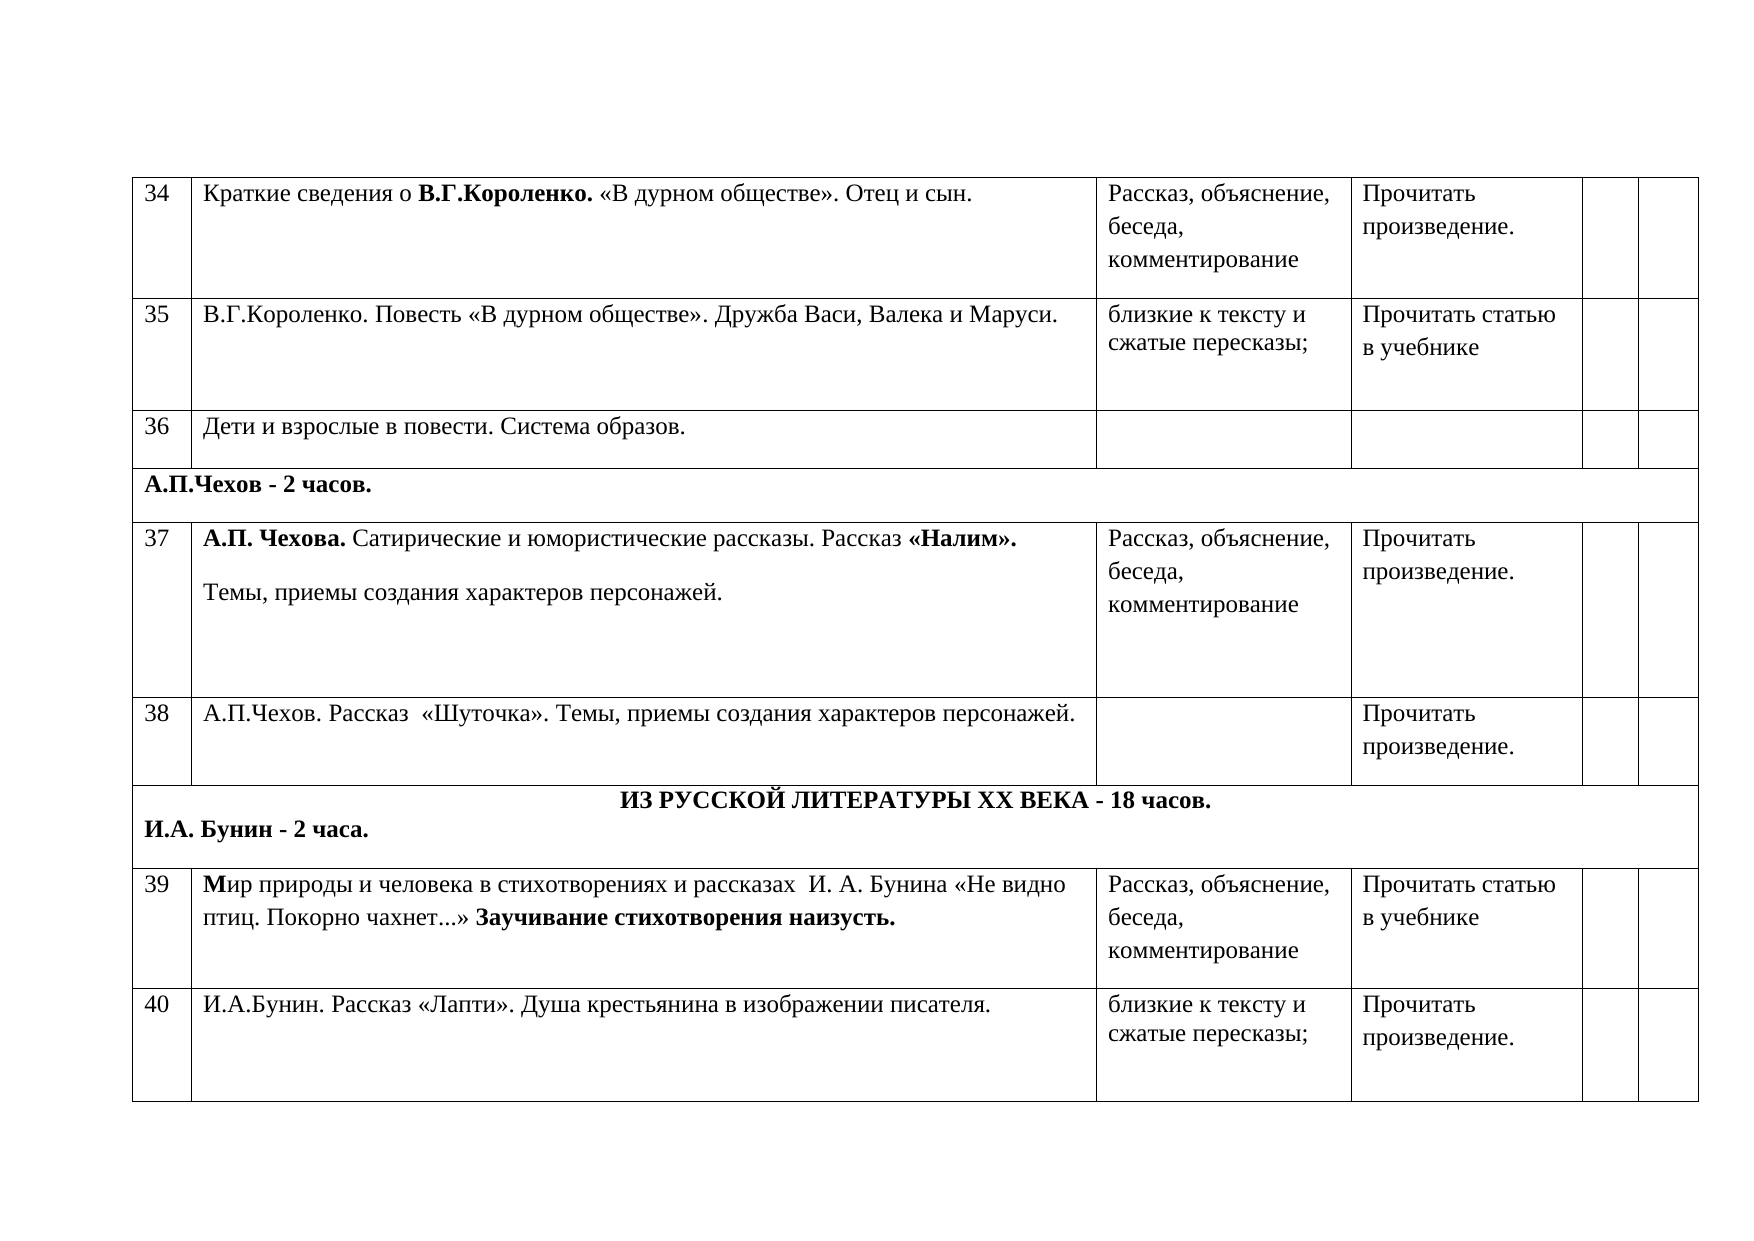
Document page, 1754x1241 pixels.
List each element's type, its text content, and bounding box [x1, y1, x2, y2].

table_cell [1639, 523, 1698, 697]
table_cell [1583, 523, 1638, 697]
table_cell 36 [133, 411, 191, 468]
table_cell Рассказ, объяснение, беседа, комментирование [1097, 523, 1351, 697]
table_cell Прочитать произведение. [1352, 698, 1582, 784]
table_cell 35 [133, 299, 191, 410]
table_cell Прочитать произведение. [1352, 989, 1582, 1101]
table_cell близкие к тексту и сжатые пересказы; [1097, 299, 1351, 410]
table_cell [1639, 989, 1698, 1101]
table_cell [1352, 411, 1582, 468]
table_cell [1583, 178, 1638, 298]
table_cell Прочитать статью в учебнике [1352, 869, 1582, 988]
table_cell [1583, 869, 1638, 988]
table_cell [1639, 299, 1698, 410]
table_cell [1639, 869, 1698, 988]
table_cell Прочитать произведение. [1352, 523, 1582, 697]
table_cell Прочитать произведение. [1352, 178, 1582, 298]
table_cell [1639, 178, 1698, 298]
table_cell А.П.Чехов. Рассказ «Шуточка». Темы, приемы создания характеров персонажей. [192, 698, 1096, 784]
table_cell А.П. Чехова. Сатирические и юмористические рассказы. Рассказ «Налим». Темы, приемы создания характеров персонажей. [192, 523, 1096, 697]
table_cell 40 [133, 989, 191, 1101]
table_cell [1639, 411, 1698, 468]
table_cell Краткие сведения о В.Г.Короленко. «В дурном обществе». Отец и сын. [192, 178, 1096, 298]
table_cell Рассказ, объяснение, беседа, комментирование [1097, 178, 1351, 298]
table_cell [1639, 698, 1698, 784]
table_cell [1097, 698, 1351, 784]
table_cell [1583, 299, 1638, 410]
table_cell В.Г.Короленко. Повесть «В дурном обществе». Дружба Васи, Валека и Маруси. [192, 299, 1096, 410]
table_cell [1583, 989, 1638, 1101]
table_cell 38 [133, 698, 191, 784]
table_cell Мир природы и человека в стихотворениях и рассказах И. А. Бунина «Не видно птиц. Покорно чахнет...» Заучивание стихотворения наизусть. [192, 869, 1096, 988]
table_cell [1583, 411, 1638, 468]
table_cell [1097, 411, 1351, 468]
table_cell 39 [133, 869, 191, 988]
table_cell Дети и взрослые в повести. Система образов. [192, 411, 1096, 468]
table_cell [1097, 869, 1351, 988]
table_cell А.П.Чехов - 2 часов. [133, 469, 1698, 522]
table_cell близкие к тексту и сжатые пересказы; [1097, 989, 1351, 1101]
table_cell И.А.Бунин. Рассказ «Лапти». Душа крестьянина в изображении писателя. [192, 989, 1096, 1101]
table_cell [1583, 698, 1638, 784]
table_cell 37 [133, 523, 191, 697]
table_cell 34 [133, 178, 191, 298]
table_cell ИЗ РУССКОЙ ЛИТЕРАТУРЫ XX ВЕКА - 18 часов. И.А. Бунин - 2 часа. [133, 786, 1698, 868]
table_cell Прочитать статью в учебнике [1352, 299, 1582, 410]
